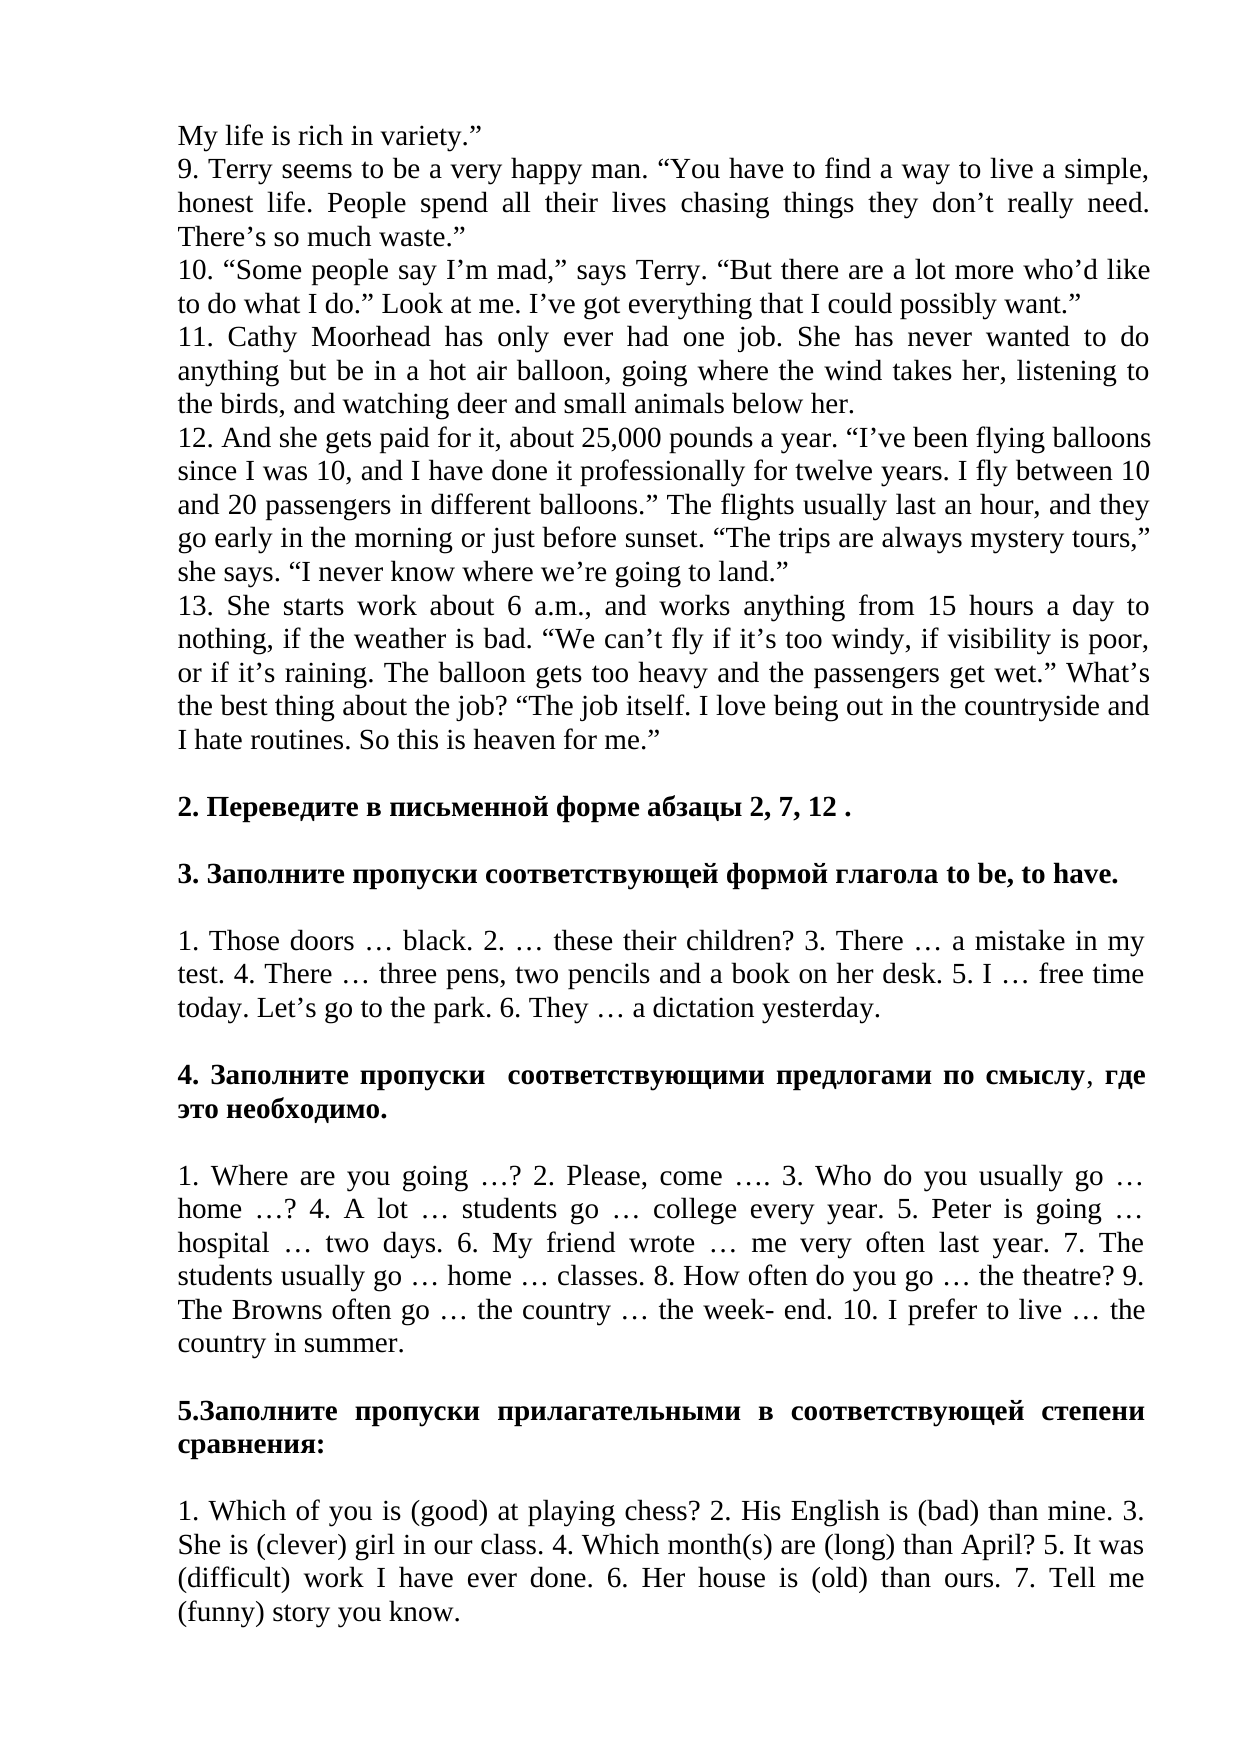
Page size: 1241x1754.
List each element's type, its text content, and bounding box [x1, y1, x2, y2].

text 9. Terry seems to be a very happy man. “You have to find a way to live a simple, honest life. People spend all their lives chasing things they don’t really need. There’s so much waste.” [177, 152, 1152, 252]
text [177, 118, 1152, 152]
text 11. Cathy Moorhead has only ever had one job. She has never wanted to do anything but be in a hot air balloon, going where the wind takes her, listening to the birds, and watching deer and small animals below her. [177, 319, 1152, 420]
text 3. Заполните пропуски соответствующей формой глагола to be, to have. [177, 856, 1146, 889]
text 1. Where are you going …? 2. Please, come …. 3. Who do you usually go … home …? 4. A lot … students go … college every year. 5. Peter is going … hospital … two days. 6. My friend wrote … me very often last year. 7. The students usually go … home … classes. 8. How often do you go … the theatre? 9. The Browns often go … the country … the week- end. 10. I prefer to live … the country in summer. [177, 1158, 1146, 1359]
text 2. Переведите в письменной форме абзацы 2, 7, 12 . [177, 789, 1146, 822]
text 12. And she gets paid for it, about 25,000 pounds a year. “I’ve been flying balloons since I was 10, and I have done it professionally for twelve years. I fly between 10 and 20 passengers in different balloons.” The flights usually last an hour, and they go early in the morning or just before sunset. “The trips are always mystery tours,” she says. “I never know where we’re going to land.” [177, 420, 1152, 588]
text 10. “Some people say I’m mad,” says Terry. “But there are a lot more who’d like to do what I do.” Look at me. I’ve got everything that I could possibly want.” [177, 252, 1152, 319]
text 13. She starts work about 6 a.m., and works anything from 15 hours a day to nothing, if the weather is bad. “We can’t fly if it’s too windy, if visibility is poor, or if it’s raining. The balloon gets too heavy and the passengers get wet.” What’s the best thing about the job? “The job itself. I love being out in the countryside and I hate routines. So this is heaven for me.” [177, 588, 1152, 755]
text 5.Заполните пропуски прилагательными в соответствующей степени сравнения: [177, 1393, 1146, 1460]
text 4. Заполните пропуски соответствующими предлогами по смыслу, где это необходимо. [177, 1057, 1146, 1124]
text 1. Which of you is (good) at playing chess? 2. His English is (bad) than mine. 3. She is (clever) girl in our class. 4. Which month(s) are (long) than April? 5. It was (difficult) work I have ever done. 6. Her house is (old) than ours. 7. Tell me (funny) story you know. [177, 1493, 1146, 1627]
text 1. Those doors … black. 2. … these their children? 3. There … a mistake in my test. 4. There … three pens, two pencils and a book on her desk. 5. I … free time today. Let’s go to the park. 6. They … a dictation yesterday. [177, 923, 1146, 1024]
